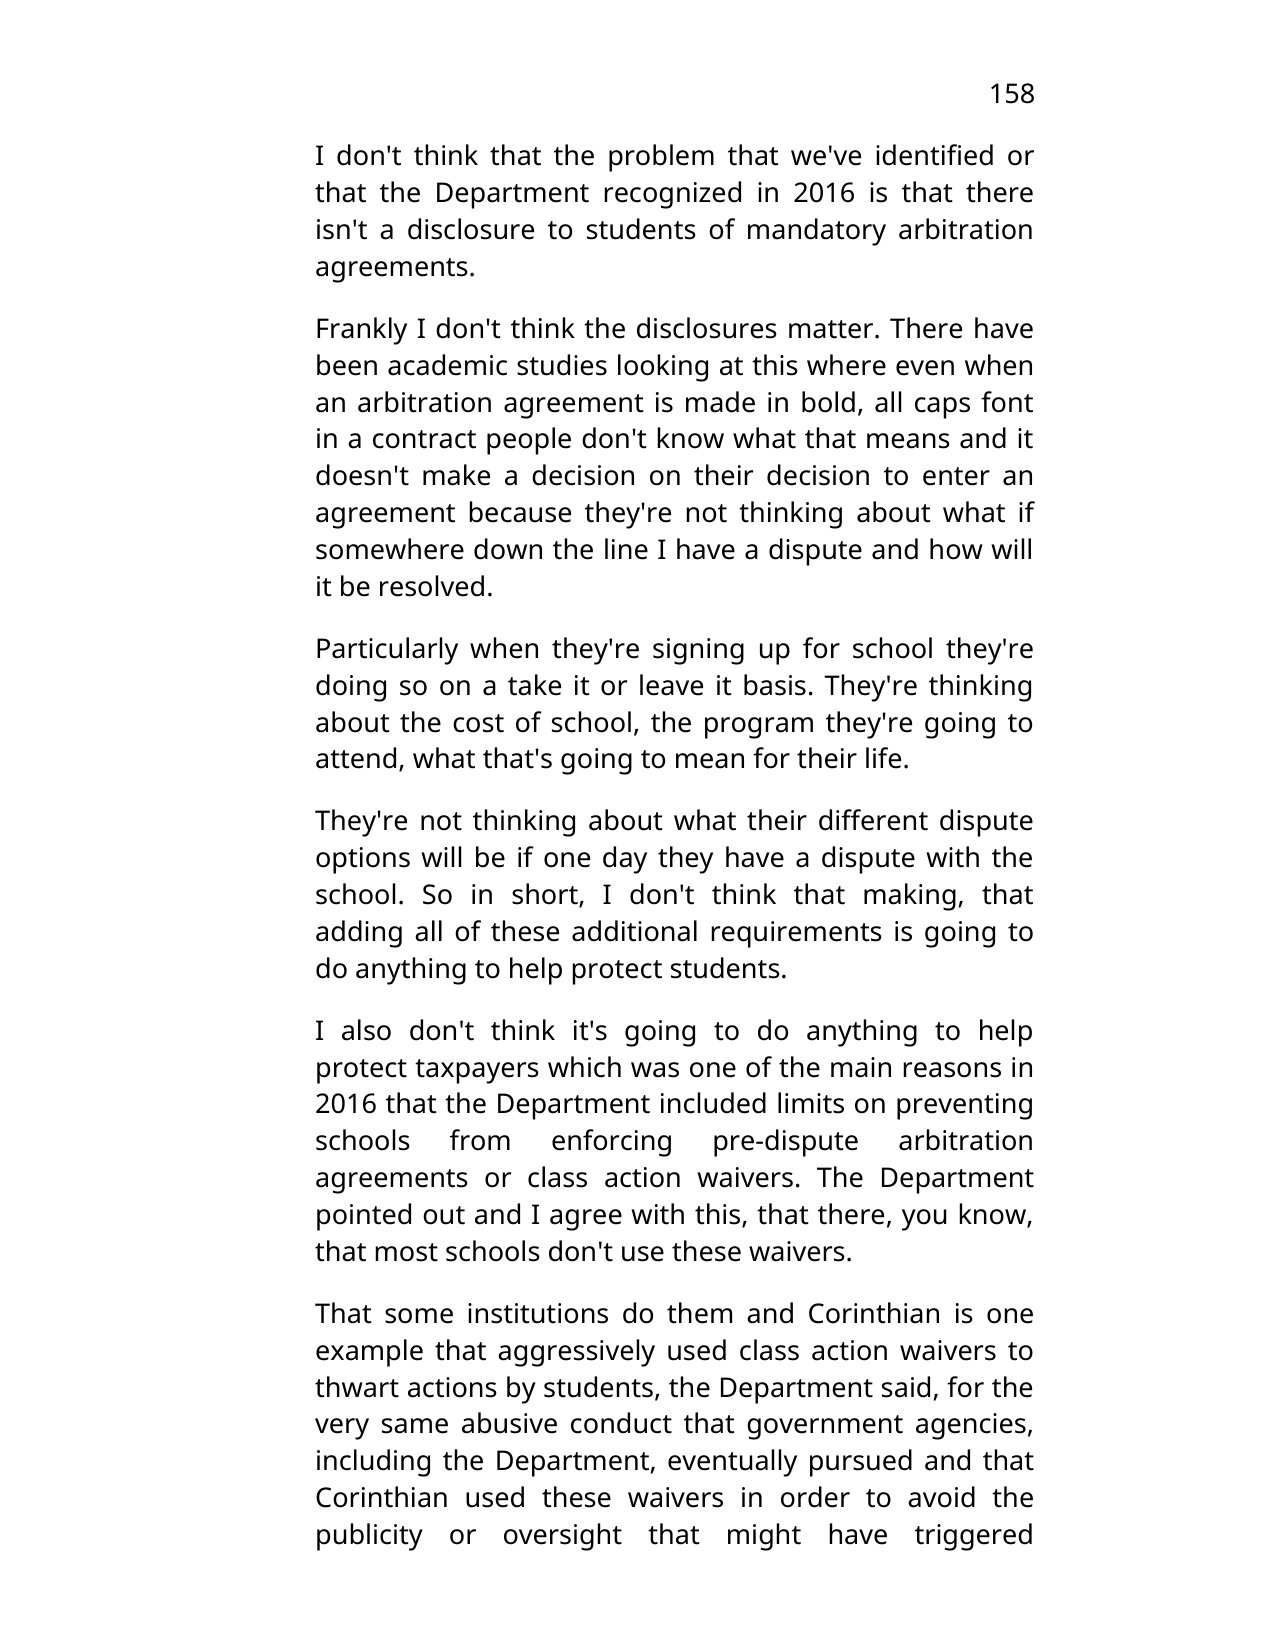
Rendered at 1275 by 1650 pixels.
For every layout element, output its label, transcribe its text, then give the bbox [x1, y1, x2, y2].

text Frankly I don't think the disclosures matter. There have been academic studies looking at this where even when an arbitration agreement is made in bold, all caps font in a contract people don't know what that means and it doesn't make a decision on their decision to enter an agreement because they're not thinking about what if somewhere down the line I have a dispute and how will it be resolved. [315, 309, 1035, 604]
text They're not thinking about what their different dispute options will be if one day they have a dispute with the school. So in short, I don't think that making, that adding all of these additional requirements is going to do anything to help protect students. [315, 802, 1035, 986]
text I don't think that the problem that we've identified or that the Department recognized in 2016 is that there isn't a disclosure to students of mandatory arbitration agreements. [315, 137, 1035, 284]
text Particularly when they're signing up for school they're doing so on a take it or leave it basis. They're thinking about the cost of school, the program they're going to attend, what that's going to mean for their life. [315, 629, 1035, 777]
text I also don't think it's going to do anything to help protect taxpayers which was one of the main reasons in 2016 that the Department included limits on preventing schools from enforcing pre-dispute arbitration agreements or class action waivers. The Department pointed out and I agree with this, that there, you know, that most schools don't use these waivers. [315, 1011, 1035, 1269]
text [315, 1294, 1035, 1552]
